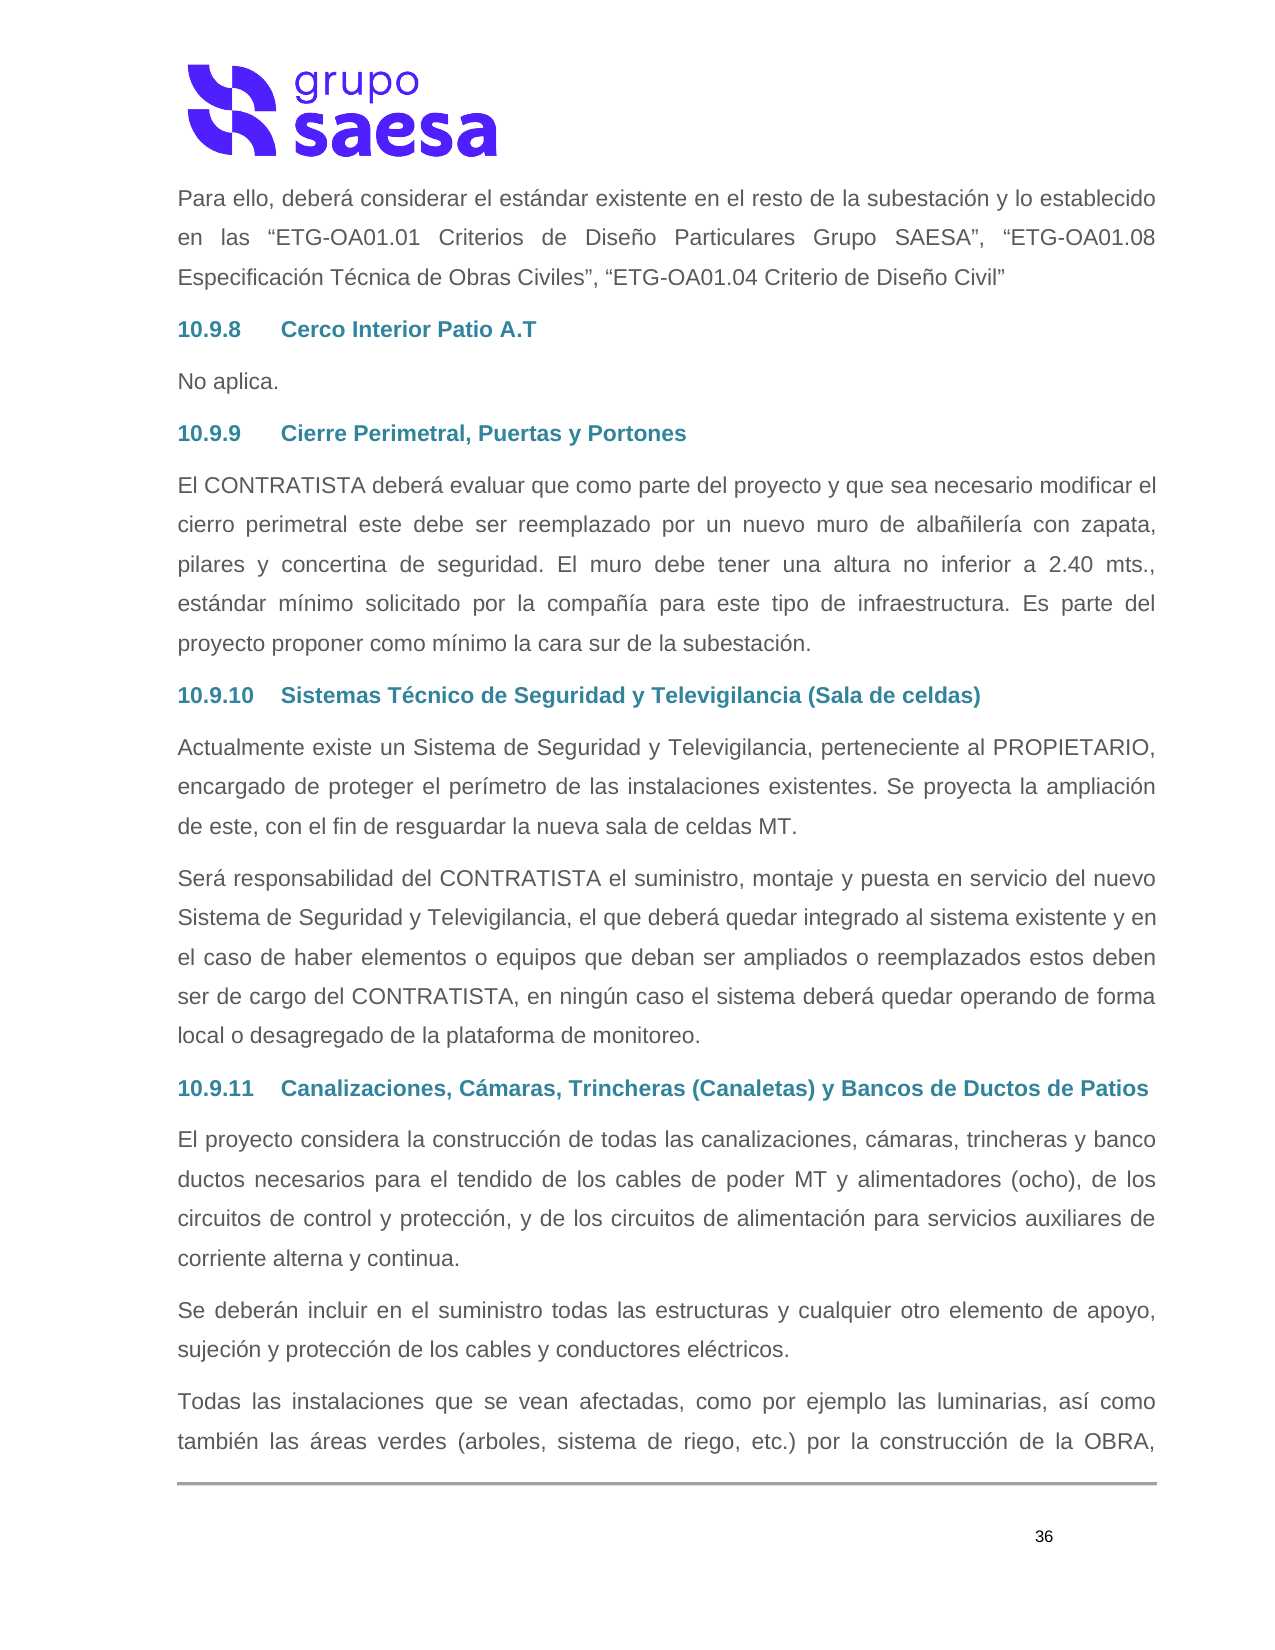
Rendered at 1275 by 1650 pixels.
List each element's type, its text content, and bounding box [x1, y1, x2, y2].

subtitle Cierre Perimetral, Puertas y Portones [177, 420, 1157, 446]
text Para ello, deberá considerar el estándar existente en el resto de la subestación y lo establecido en las “ETG-OA01.01 Criterios de Diseño Particulares Grupo SAESA”, “ETG-OA01.08 Especificación Técnica de Obras Civiles”, “ETG-OA01.04 Criterio de Diseño Civil” [177, 185, 1157, 290]
subtitle Sistemas Técnico de Seguridad y Televigilancia (Sala de celdas) [177, 682, 1157, 708]
text El CONTRATISTA deberá evaluar que como parte del proyecto y que sea necesario modificar el cierro perimetral este debe ser reemplazado por un nuevo muro de albañilería con zapata, pilares y concertina de seguridad. El muro debe tener una altura no inferior a 2.40 mts., estándar mínimo solicitado por la compañía para este tipo de infraestructura. Es parte del proyecto proponer como mínimo la cara sur de la subestación. [177, 472, 1157, 656]
picture [177, 56, 506, 160]
subtitle Cerco Interior Patio A.T [177, 316, 1157, 342]
text No aplica. [177, 368, 1157, 394]
text Actualmente existe un Sistema de Seguridad y Televigilancia, perteneciente al PROPIETARIO, encargado de proteger el perímetro de las instalaciones existentes. Se proyecta la ampliación de este, con el fin de resguardar la nueva sala de celdas MT. [177, 734, 1157, 839]
text Se deberán incluir en el suministro todas las estructuras y cualquier otro elemento de apoyo, sujeción y protección de los cables y conductores eléctricos. [177, 1297, 1157, 1363]
text El proyecto considera la construcción de todas las canalizaciones, cámaras, trincheras y banco ductos necesarios para el tendido de los cables de poder MT y alimentadores (ocho), de los circuitos de control y protección, y de los circuitos de alimentación para servicios auxiliares de corriente alterna y continua. [177, 1126, 1157, 1271]
text Será responsabilidad del CONTRATISTA el suministro, montaje y puesta en servicio del nuevo Sistema de Seguridad y Televigilancia, el que deberá quedar integrado al sistema existente y en el caso de haber elementos o equipos que deban ser ampliados o reemplazados estos deben ser de cargo del CONTRATISTA, en ningún caso el sistema deberá quedar operando de forma local o desagregado de la plataforma de monitoreo. [177, 864, 1157, 1049]
subtitle Canalizaciones, Cámaras, Trincheras (Canaletas) y Bancos de Ductos de Patios [177, 1074, 1157, 1101]
